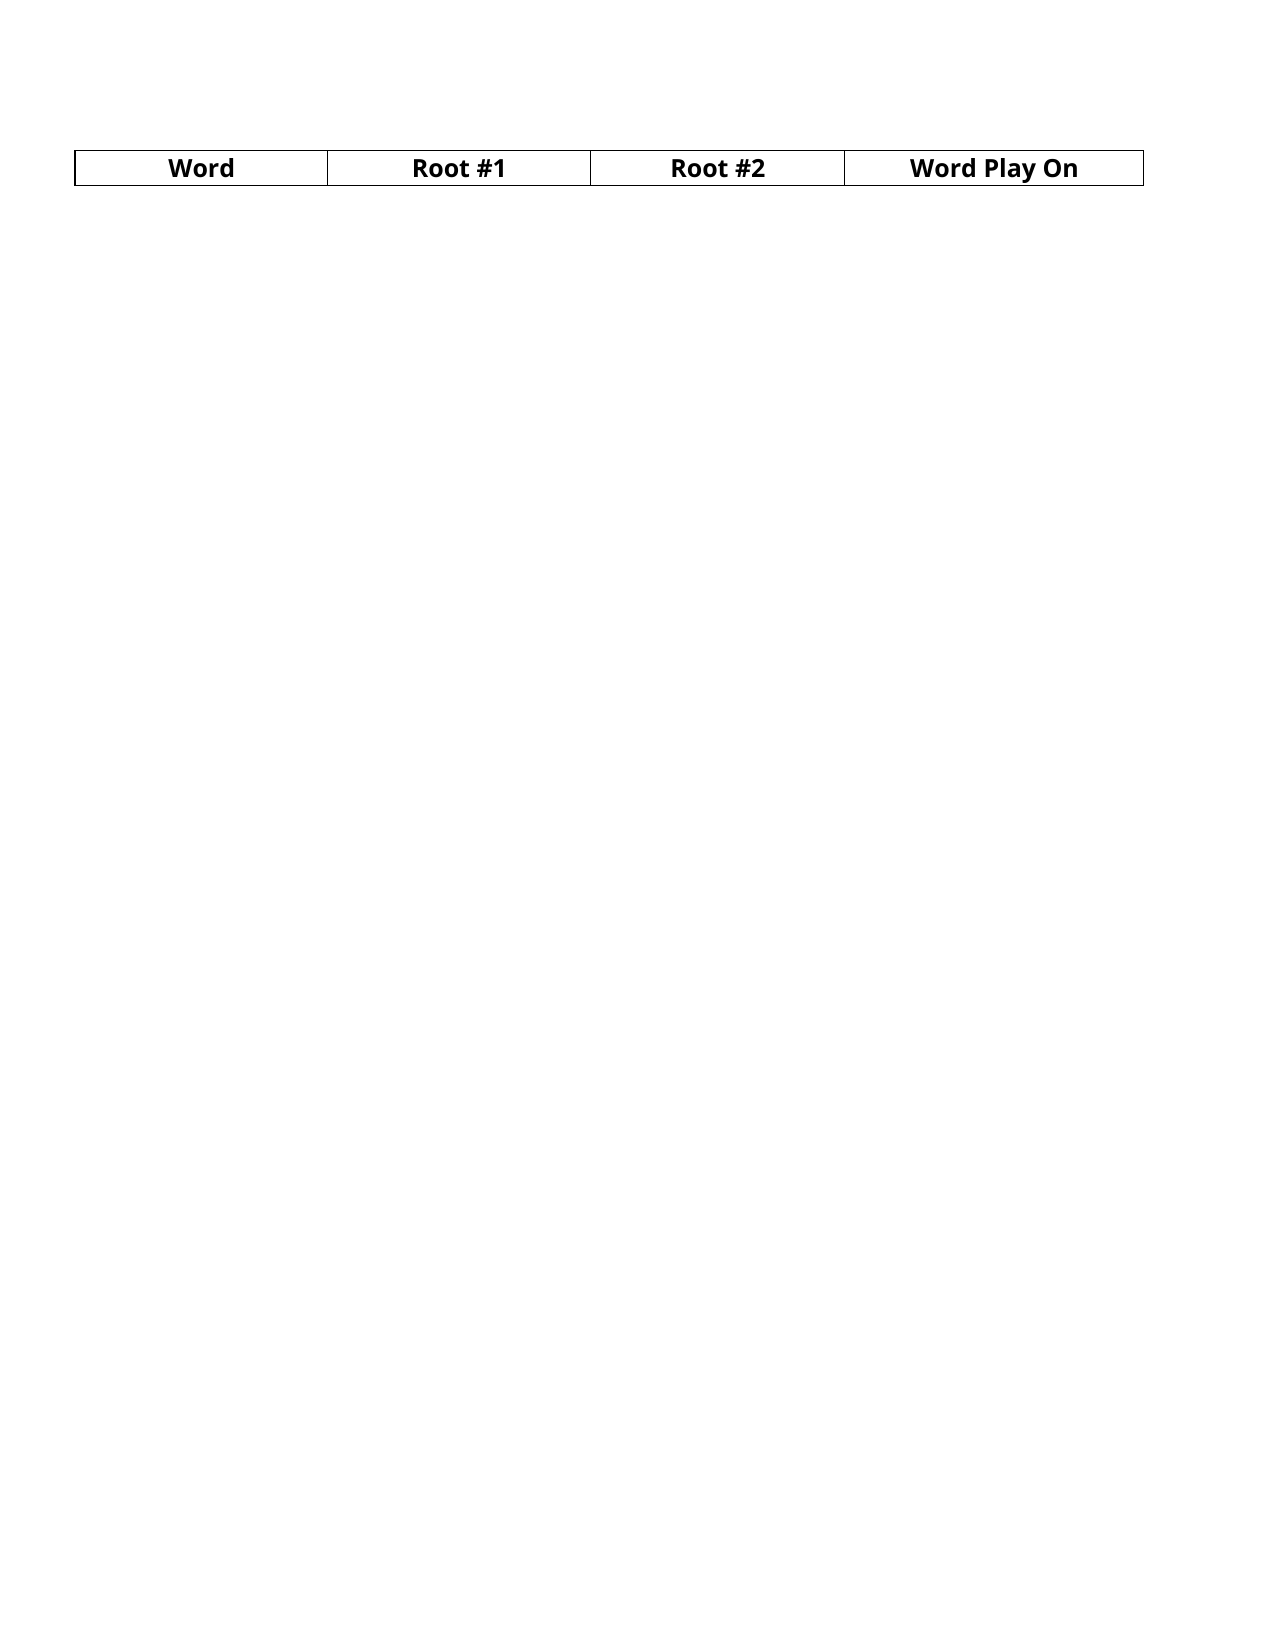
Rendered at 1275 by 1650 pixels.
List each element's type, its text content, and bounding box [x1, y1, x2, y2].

table_header Word [76, 151, 327, 185]
table_header Root #1 [328, 151, 590, 185]
table_header Root #2 [591, 151, 844, 185]
table_header Word Play On [845, 151, 1143, 185]
